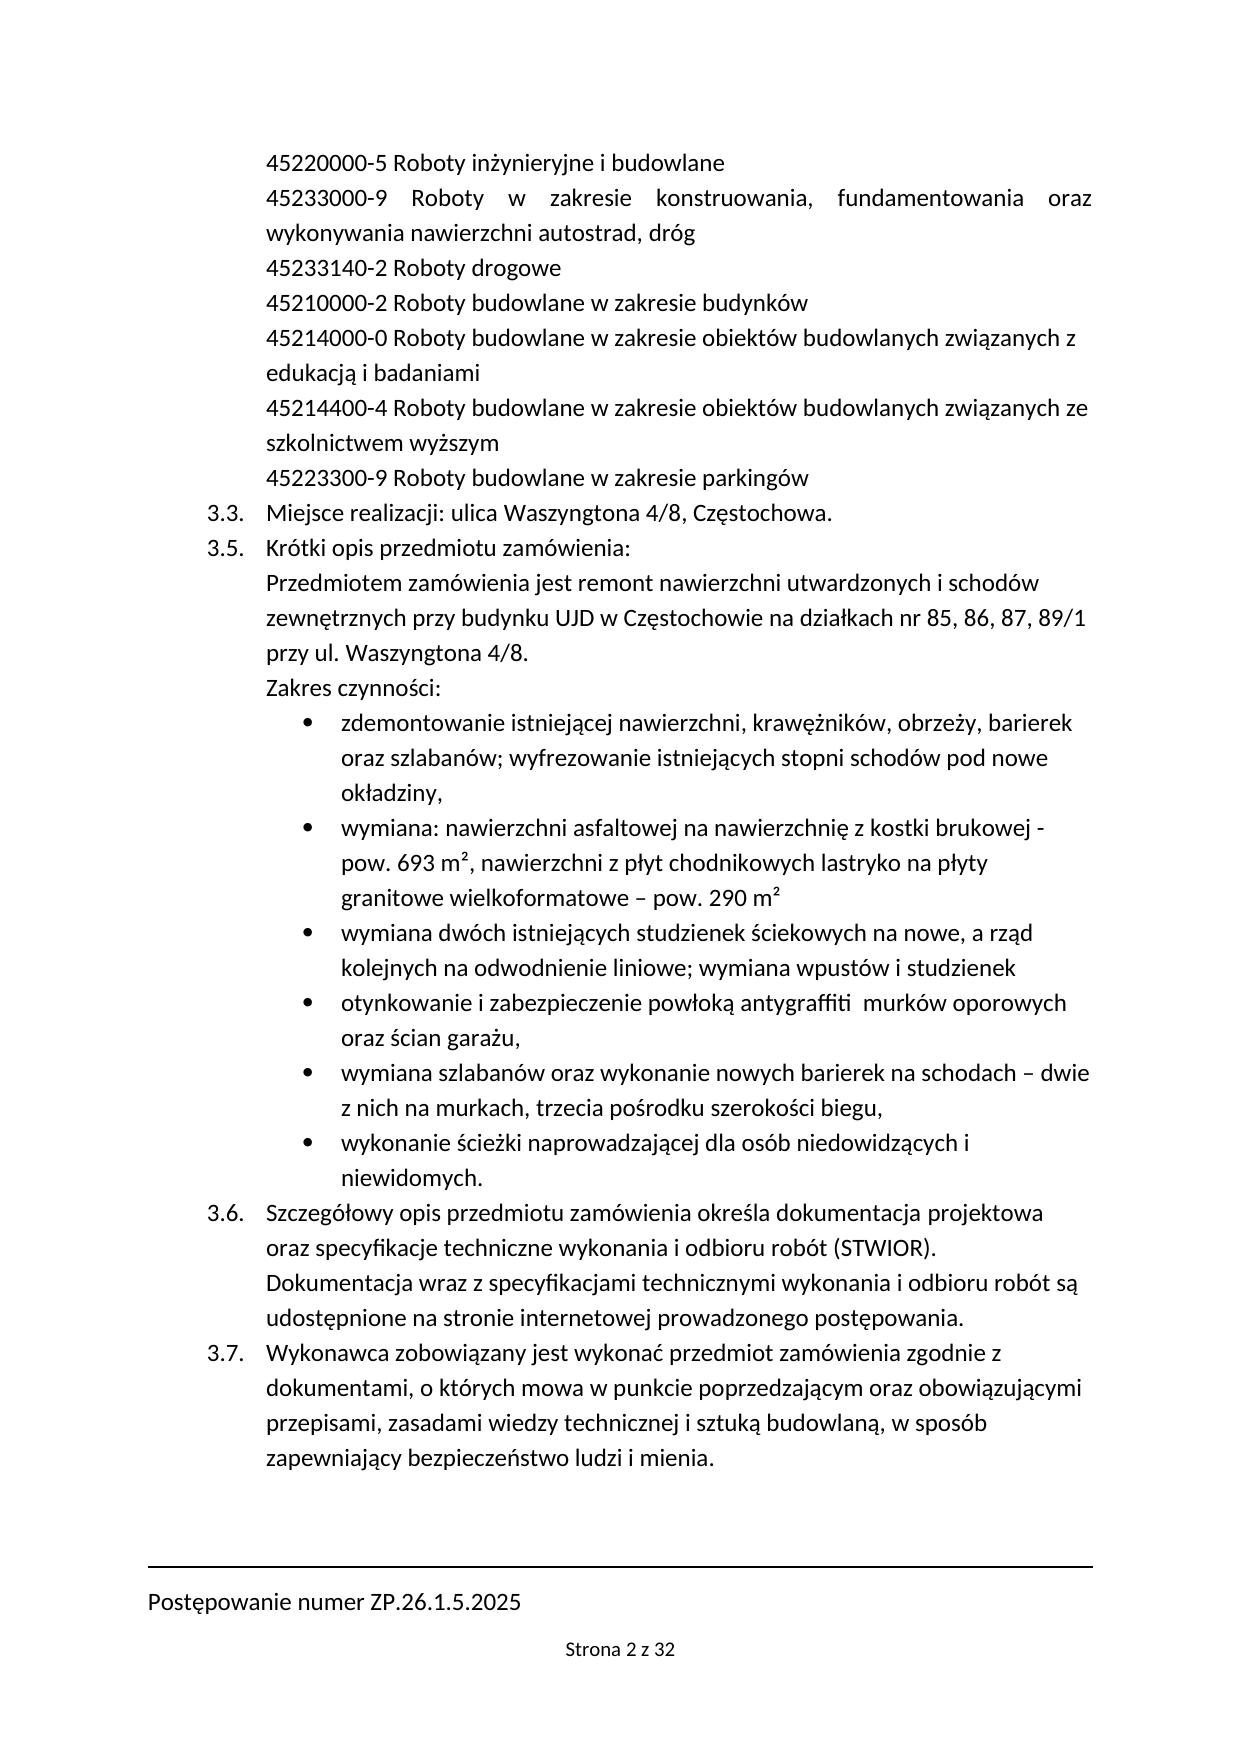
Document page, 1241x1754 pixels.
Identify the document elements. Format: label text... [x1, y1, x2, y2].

text Przedmiotem zamówienia jest remont nawierzchni utwardzonych i schodów zewnętrznych przy budynku UJD w Częstochowie na działkach nr 85, 86, 87, 89/1 przy ul. Waszyngtona 4/8. [266, 568, 1093, 668]
text 45214400-4 Roboty budowlane w zakresie obiektów budowlanych związanych ze szkolnictwem wyższym [266, 393, 1093, 458]
list wymiana dwóch istniejących studzienek ściekowych na nowe, a rząd kolejnych na odwodnienie liniowe; wymiana wpustów i studzienek [303, 918, 1093, 983]
text 45233000-9 Roboty w zakresie konstruowania, fundamentowania oraz wykonywania nawierzchni autostrad, dróg [266, 183, 1093, 248]
list Wykonawca zobowiązany jest wykonać przedmiot zamówienia zgodnie z dokumentami, o których mowa w punkcie poprzedzającym oraz obowiązującymi przepisami, zasadami wiedzy technicznej i sztuką budowlaną, w sposób zapewniający bezpieczeństwo ludzi i mienia. [207, 1338, 1093, 1473]
list Szczegółowy opis przedmiotu zamówienia określa dokumentacja projektowa oraz specyfikacje techniczne wykonania i odbioru robót (STWIOR). Dokumentacja wraz z specyfikacjami technicznymi wykonania i odbioru robót są udostępnione na stronie internetowej prowadzonego postępowania. [207, 1198, 1093, 1333]
list wykonanie ścieżki naprowadzającej dla osób niedowidzących i niewidomych. [303, 1128, 1093, 1193]
text 45220000-5 Roboty inżynieryjne i budowlane [266, 148, 1093, 178]
text 45223300-9 Roboty budowlane w zakresie parkingów [266, 463, 1093, 493]
text 45214000-0 Roboty budowlane w zakresie obiektów budowlanych związanych z edukacją i badaniami [266, 323, 1093, 388]
text 45233140-2 Roboty drogowe [266, 253, 1093, 283]
text 45210000-2 Roboty budowlane w zakresie budynków [266, 288, 1093, 318]
list wymiana: nawierzchni asfaltowej na nawierzchnię z kostki brukowej - pow. 693 m², nawierzchni z płyt chodnikowych lastryko na płyty granitowe wielkoformatowe – pow. 290 m² [303, 813, 1093, 913]
list Miejsce realizacji: ulica Waszyngtona 4/8, Częstochowa. [207, 498, 1093, 528]
list zdemontowanie istniejącej nawierzchni, krawężników, obrzeży, barierek oraz szlabanów; wyfrezowanie istniejących stopni schodów pod nowe okładziny, [303, 708, 1093, 808]
list otynkowanie i zabezpieczenie powłoką antygraffiti murków oporowych oraz ścian garażu, [303, 988, 1093, 1053]
text Zakres czynności: [266, 673, 1093, 703]
list Krótki opis przedmiotu zamówienia: [207, 533, 1093, 563]
list wymiana szlabanów oraz wykonanie nowych barierek na schodach – dwie z nich na murkach, trzecia pośrodku szerokości biegu, [303, 1058, 1093, 1123]
